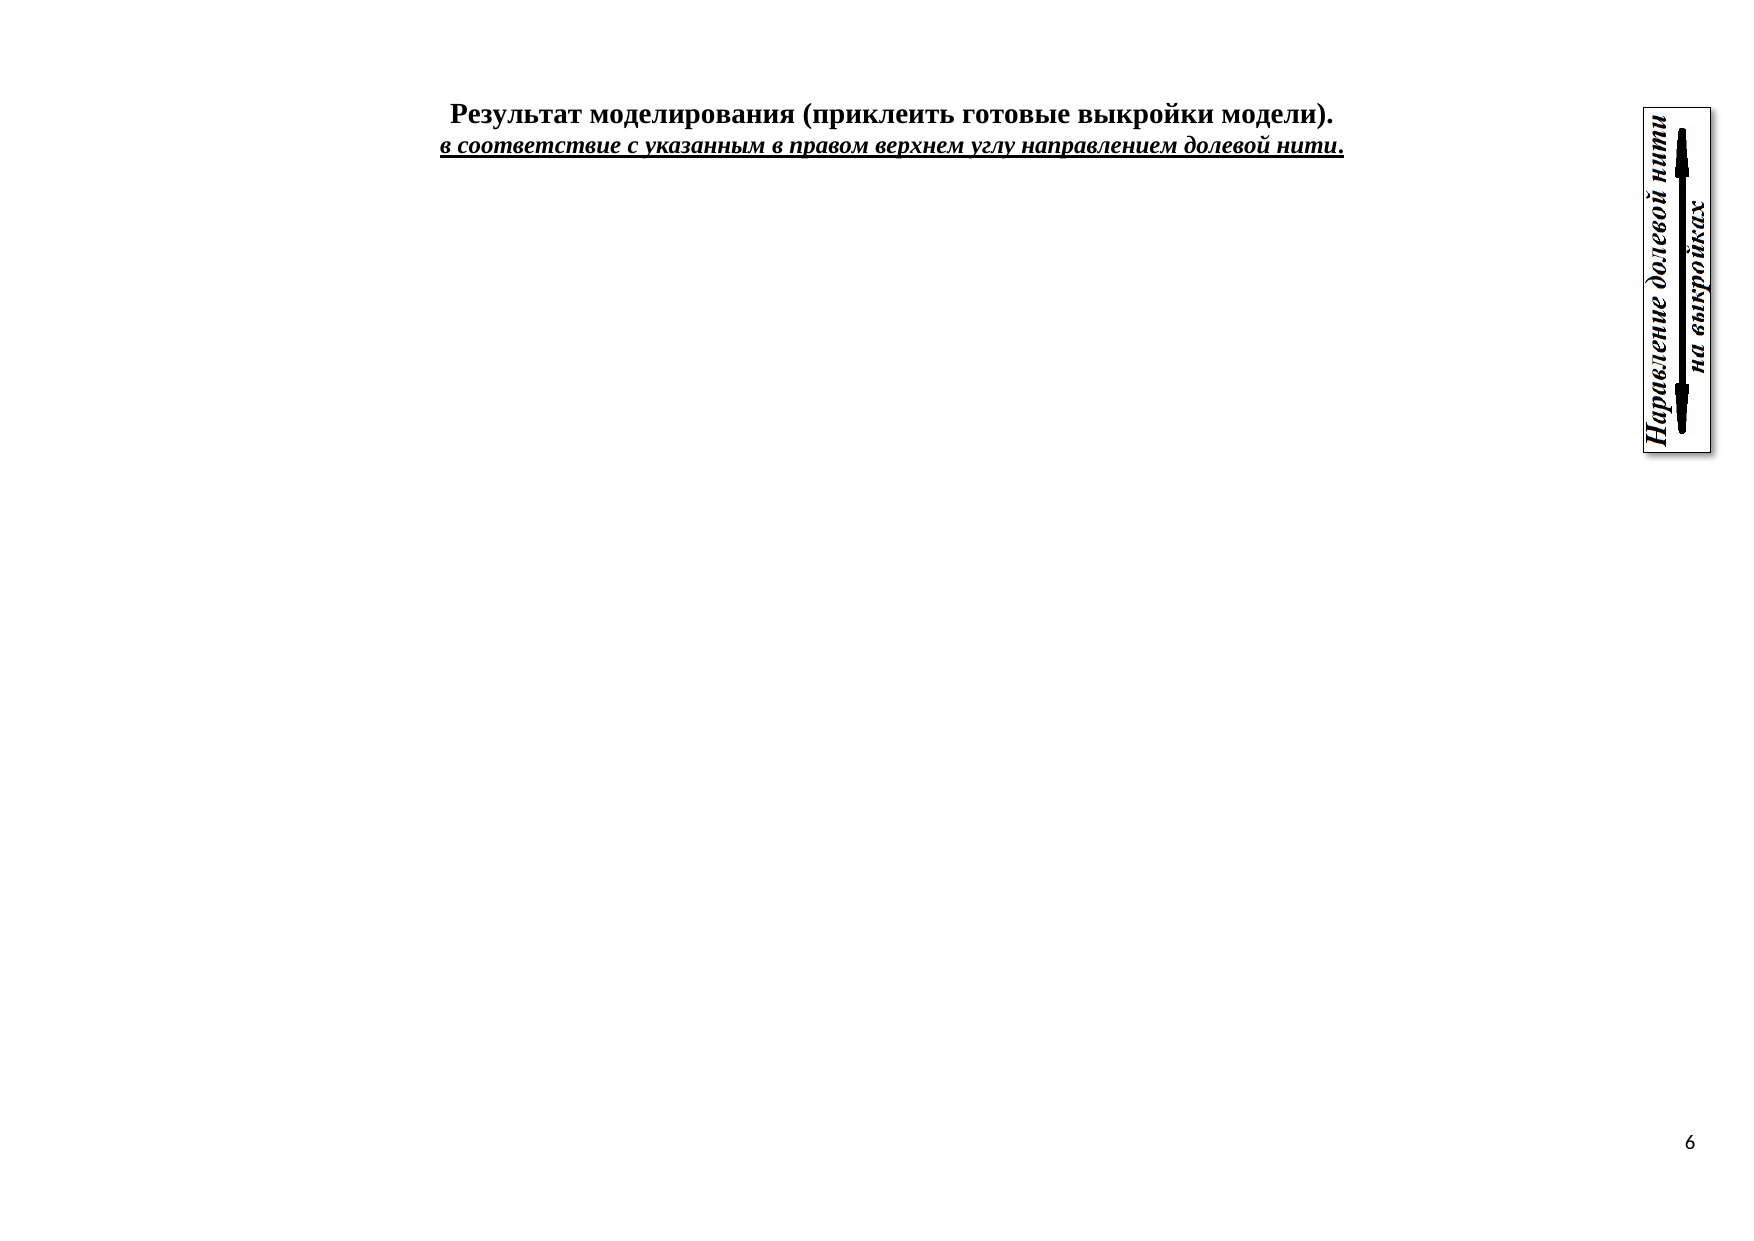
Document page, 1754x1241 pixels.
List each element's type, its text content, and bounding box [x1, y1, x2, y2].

subtitle Результат моделирования (приклеить готовые выкройки модели). [116, 97, 1667, 131]
picture [1640, 103, 1722, 464]
text в соответствие с указанным в правом верхнем углу направлением долевой нити. [116, 131, 1640, 159]
